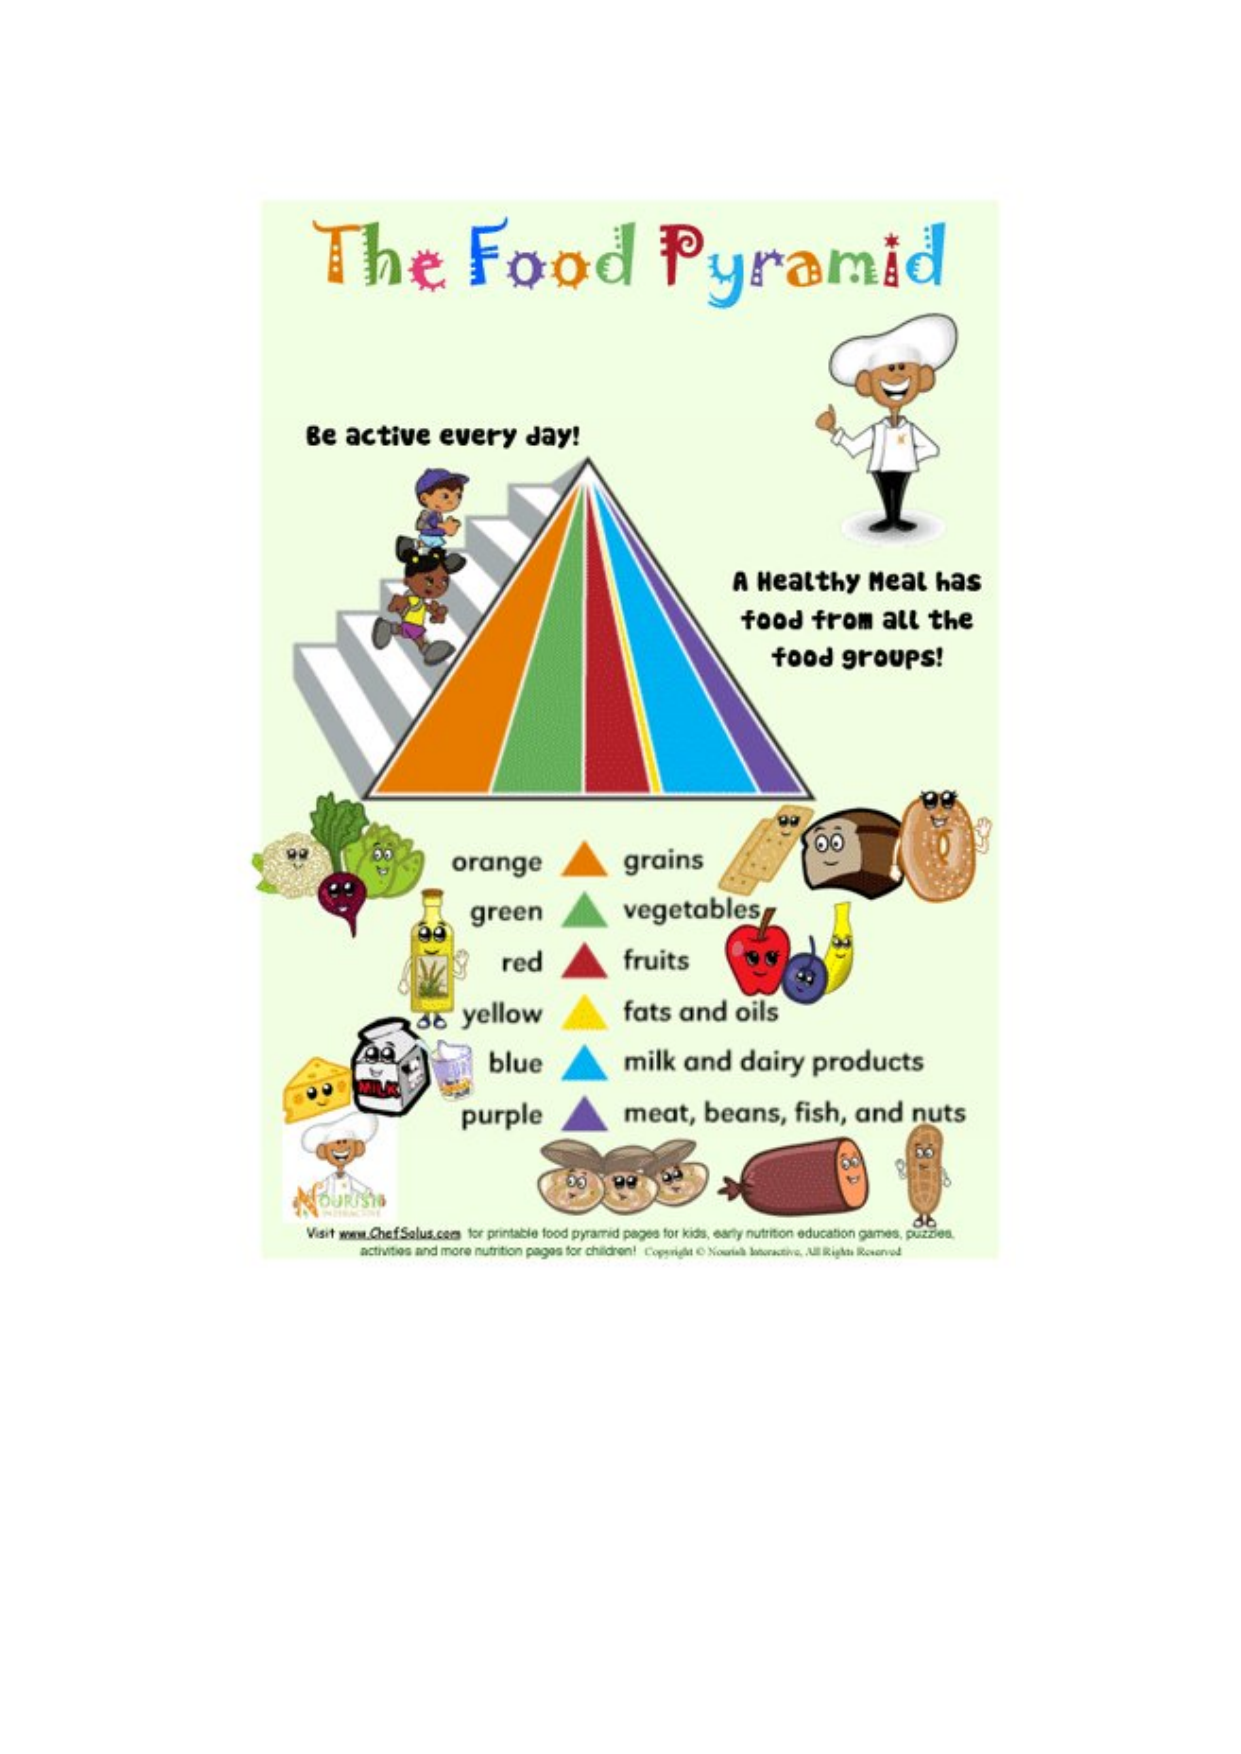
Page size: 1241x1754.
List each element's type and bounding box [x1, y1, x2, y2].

picture [177, 147, 1084, 1322]
